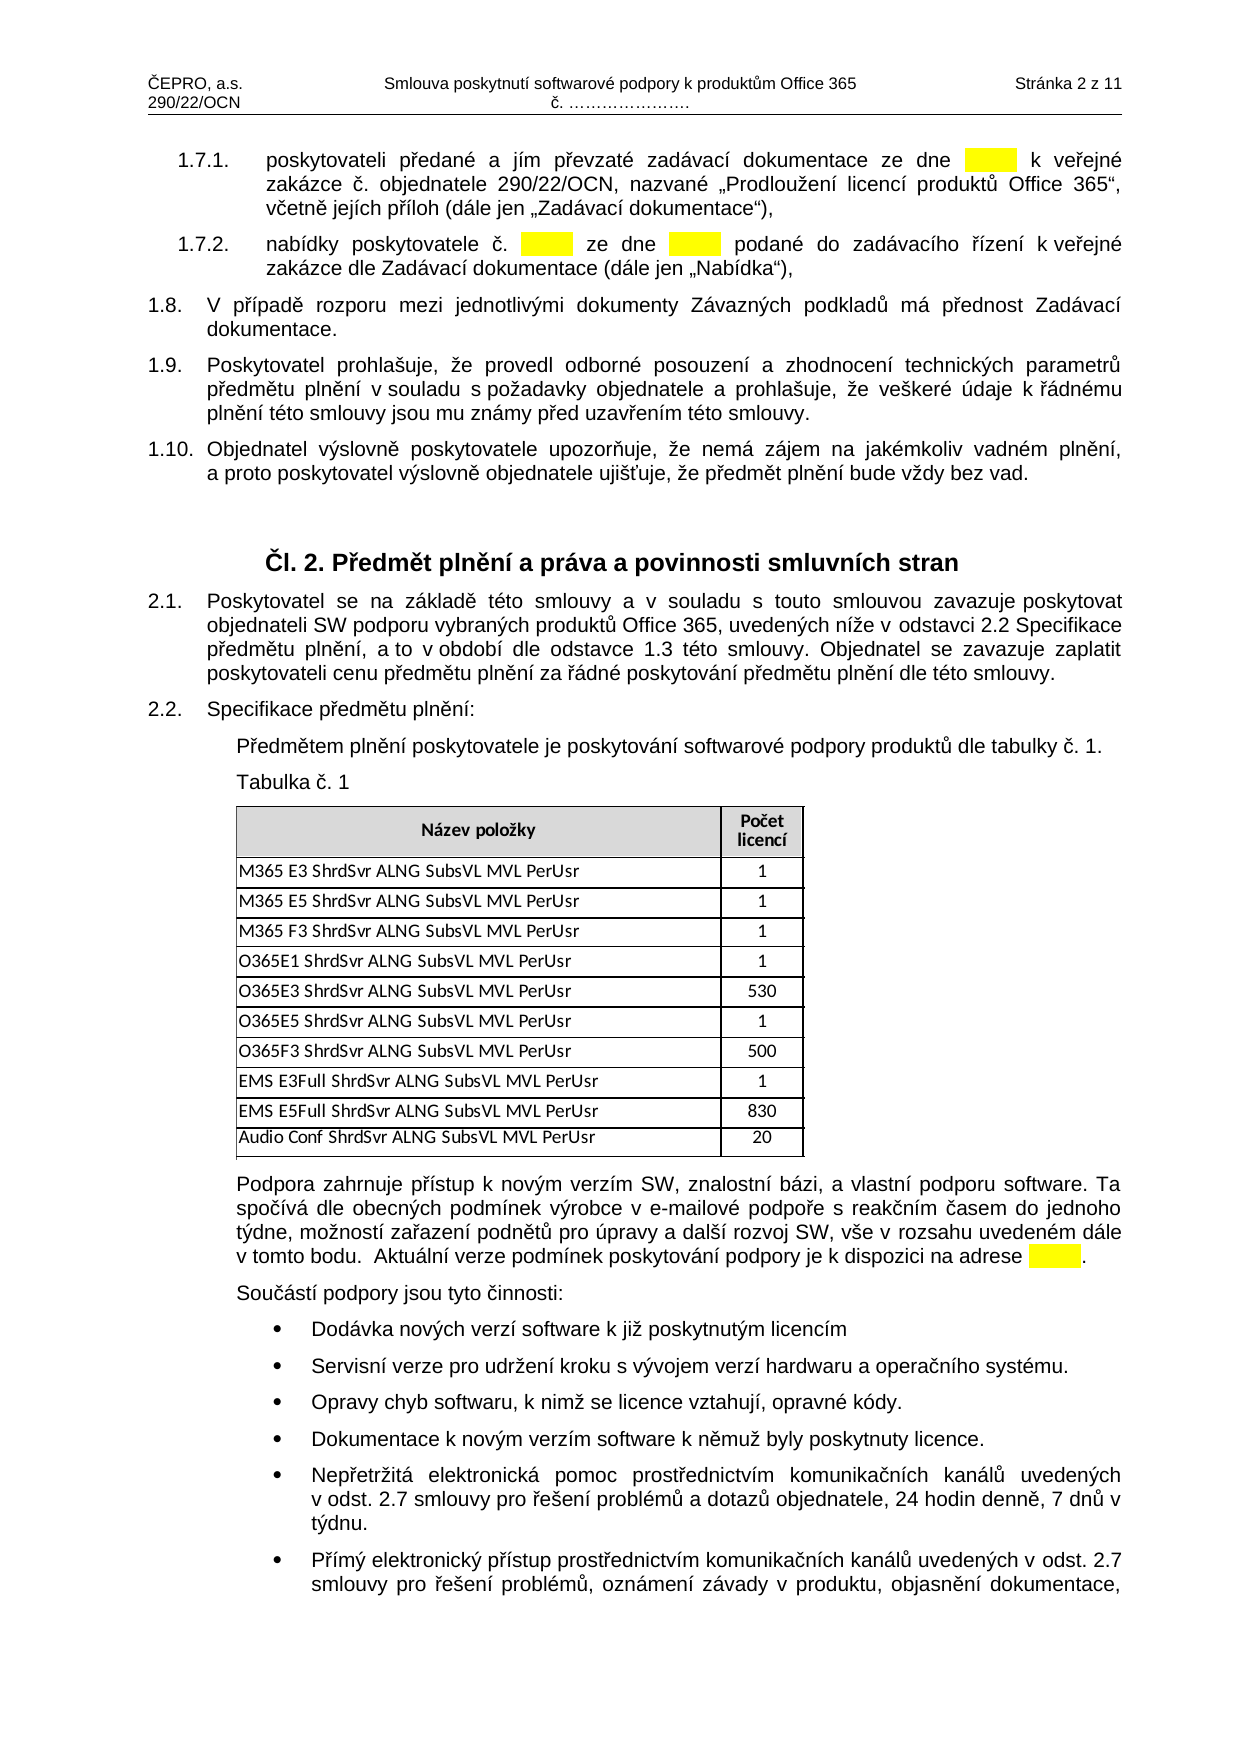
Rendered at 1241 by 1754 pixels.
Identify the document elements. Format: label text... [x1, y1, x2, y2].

text Předmětem plnění poskytovatele je poskytování softwarové podpory produktů dle tabulky č. 1. [236, 734, 1122, 758]
list Opravy chyb softwaru, k nimž se licence vztahují, opravné kódy. [274, 1390, 1122, 1414]
list Servisní verze pro udržení kroku s vývojem verzí hardwaru a operačního systému. [274, 1353, 1122, 1378]
text poskytovateli předané a jím převzaté zadávací dokumentace ze dne k veřejné zakázce č. objednatele 290/22/OCN, nazvané „Prodloužení licencí produktů Office 365“, včetně jejích příloh (dále jen „Zadávací dokumentace“), [177, 148, 1122, 219]
list Objednatel výslovně poskytovatele upozorňuje, že nemá zájem na jakémkoliv vadném plnění, a proto poskytovatel výslovně objednatele ujišťuje, že předmět plnění bude vždy bez vad. [148, 437, 1122, 485]
list Poskytovatel prohlašuje, že provedl odborné posouzení a zhodnocení technických parametrů předmětu plnění v souladu s požadavky objednatele a prohlašuje, že veškeré údaje k řádnému plnění této smlouvy jsou mu známy před uzavřením této smlouvy. [148, 353, 1122, 425]
text Poskytovatel se na základě této smlouvy a v souladu s touto smlouvou zavazuje poskytovat objednateli SW podporu vybraných produktů Office 365, uvedených níže v odstavci 2.2 Specifikace předmětu plnění, a to v období dle odstavce 1.3 této smlouvy. Objednatel se zavazuje zaplatit poskytovateli cenu předmětu plnění za řádné poskytování předmětu plnění dle této smlouvy. [148, 589, 1122, 685]
list V případě rozporu mezi jednotlivými dokumenty Závazných podkladů má přednost Zadávací dokumentace. [148, 292, 1122, 340]
text Specifikace předmětu plnění: [148, 697, 1122, 721]
list Dokumentace k novým verzím software k němuž byly poskytnuty licence. [274, 1427, 1122, 1451]
text Předmět plnění a práva a povinnosti smluvních stran [102, 548, 1122, 576]
text Podpora zahrnuje přístup k novým verzím SW, znalostní bázi, a vlastní podporu software. Ta spočívá dle obecných podmínek výrobce v e-mailové podpoře s reakčním časem do jednoho týdne, možností zařazení podnětů pro úpravy a další rozvoj SW, vše v rozsahu uvedeném dále v tomto bodu. Aktuální verze podmínek poskytování podpory je k dispozici na adrese . [236, 1172, 1122, 1268]
list nabídky poskytovatele č. ze dne podané do zadávacího řízení k veřejné zakázce dle Zadávací dokumentace (dále jen „Nabídka“), [177, 232, 1122, 280]
list Dodávka nových verzí software k již poskytnutým licencím [274, 1317, 1122, 1341]
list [274, 1548, 1122, 1596]
text Tabulka č. 1 [236, 770, 1122, 794]
text Součástí podpory jsou tyto činnosti: [236, 1281, 1122, 1304]
list Nepřetržitá elektronická pomoc prostřednictvím komunikačních kanálů uvedených v odst. 2.7 smlouvy pro řešení problémů a dotazů objednatele, 24 hodin denně, 7 dnů v týdnu. [274, 1463, 1122, 1535]
